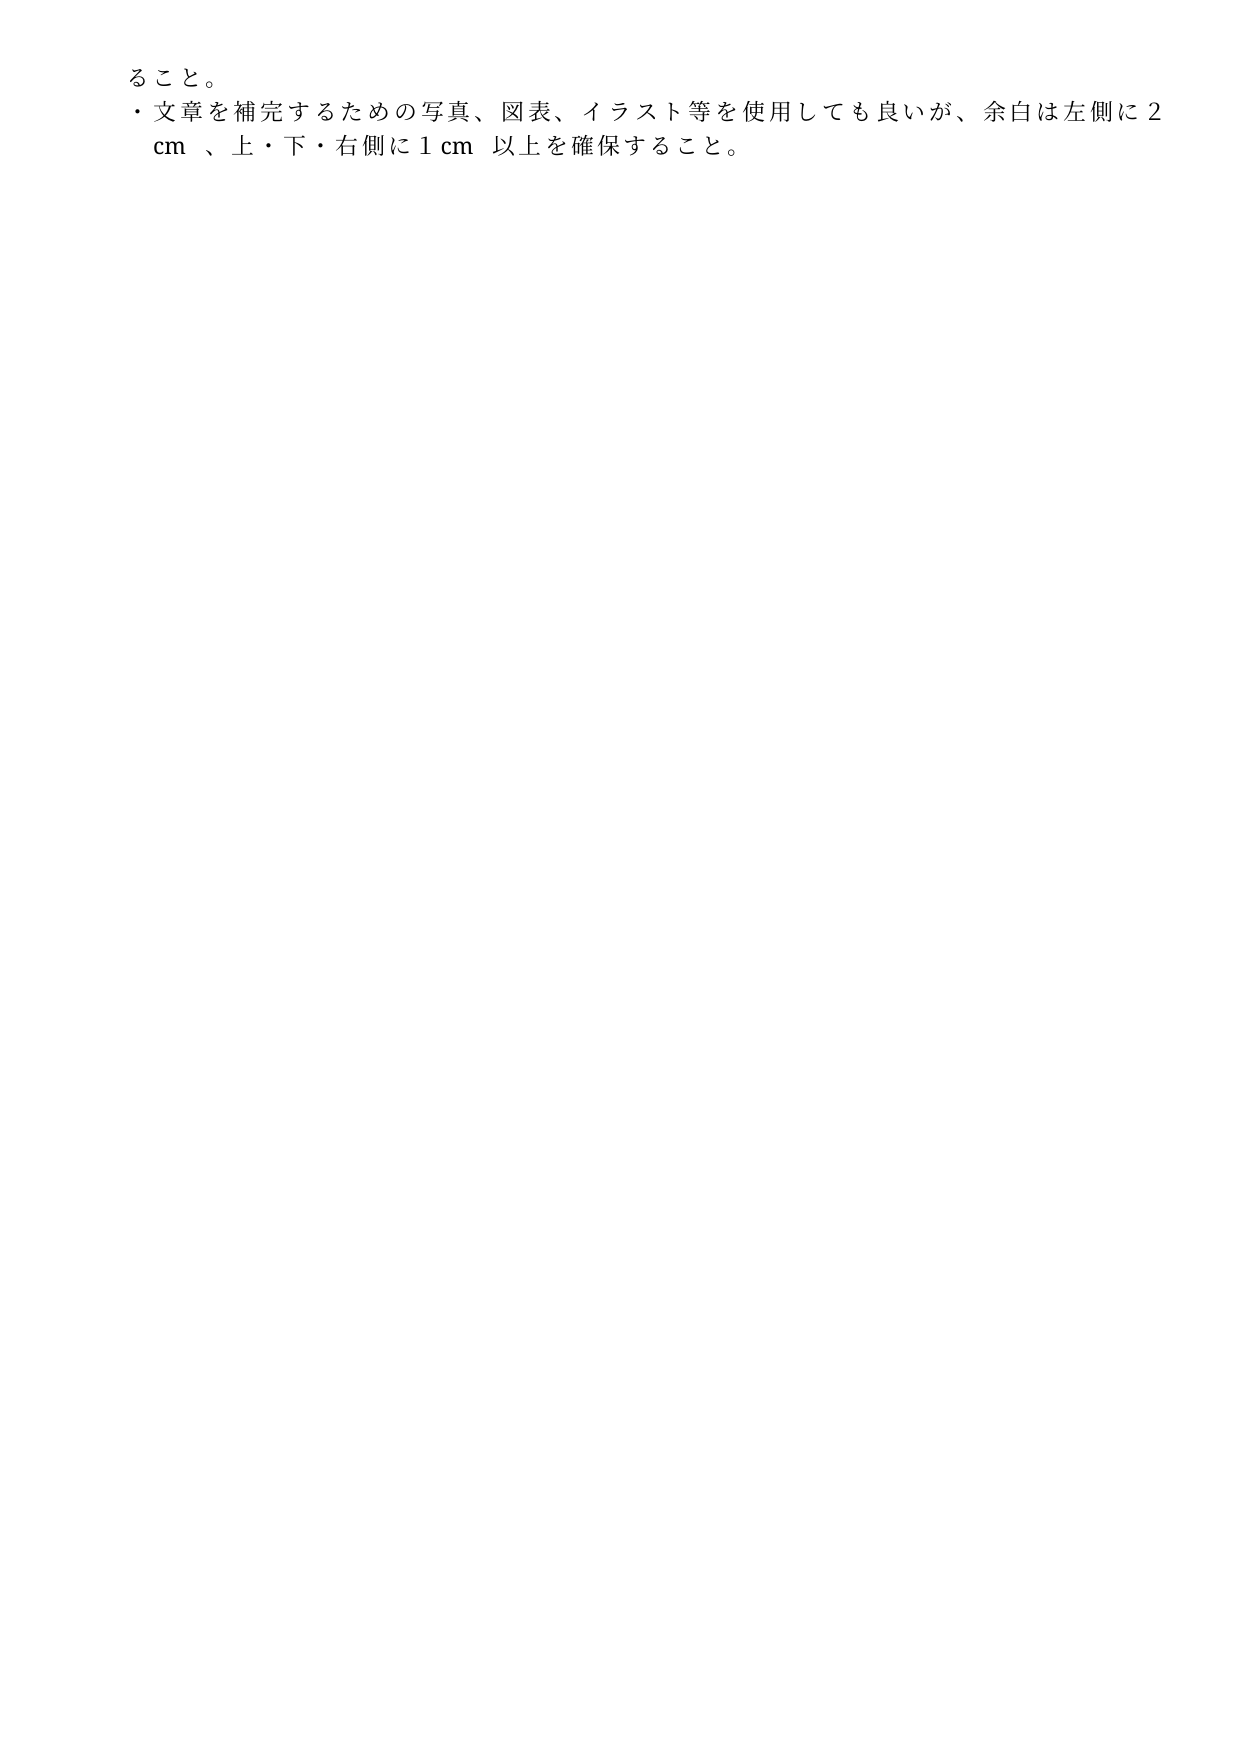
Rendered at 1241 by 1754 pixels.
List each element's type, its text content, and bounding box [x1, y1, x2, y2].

text ・文章を補完するための写真、図表、イラスト等を使用しても良いが、余白は左側に２cm、上・下・右側に１cm以上を確保すること。 [127, 93, 1172, 162]
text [127, 59, 1172, 93]
